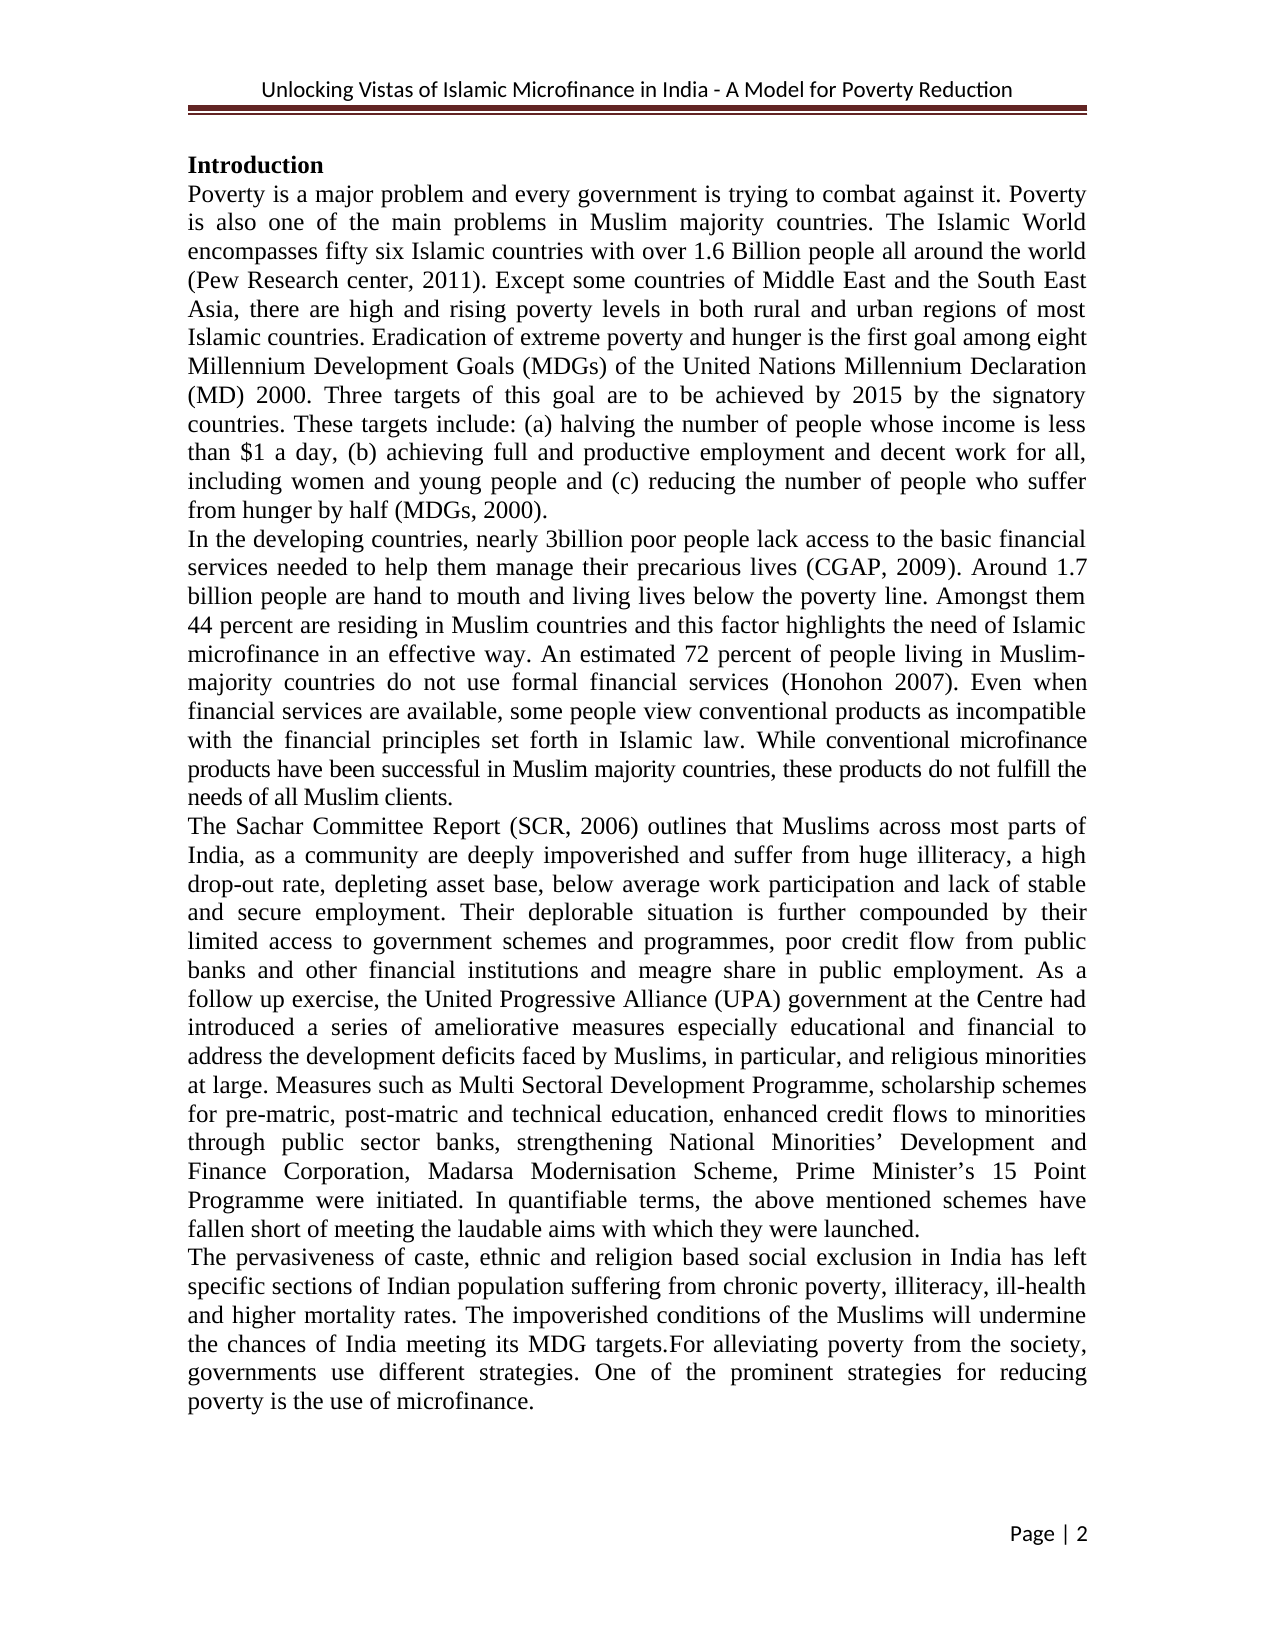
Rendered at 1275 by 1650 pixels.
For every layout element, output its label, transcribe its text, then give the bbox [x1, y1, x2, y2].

text Introduction [187, 150, 1087, 179]
text The pervasiveness of caste, ethnic and religion based social exclusion in India has left specific sections of Indian population suffering from chronic poverty, illiteracy, ill-health and higher mortality rates. The impoverished conditions of the Muslims will undermine the chances of India meeting its MDG targets.For alleviating poverty from the society, governments use different strategies. One of the prominent strategies for reducing poverty is the use of microfinance. [187, 1242, 1087, 1415]
text Poverty is a major problem and every government is trying to combat against it. Poverty is also one of the main problems in Muslim majority countries. The Islamic World encompasses fifty six Islamic countries with over 1.6 Billion people all around the world (Pew Research center, 2011). Except some countries of Middle East and the South East Asia, there are high and rising poverty levels in both rural and urban regions of most Islamic countries. Eradication of extreme poverty and hunger is the first goal among eight Millennium Development Goals (MDGs) of the United Nations Millennium Declaration (MD) 2000. Three targets of this goal are to be achieved by 2015 by the signatory countries. These targets include: (a) halving the number of people whose income is less than $1 a day, (b) achieving full and productive employment and decent work for all, including women and young people and (c) reducing the number of people who suffer from hunger by half (MDGs, 2000). [187, 179, 1087, 524]
text In the developing countries, nearly 3billion poor people lack access to the basic financial services needed to help them manage their precarious lives (CGAP, 2009). Around 1.7 billion people are hand to mouth and living lives below the poverty line. Amongst them 44 percent are residing in Muslim countries and this factor highlights the need of Islamic microfinance in an effective way. An estimated 72 percent of people living in Muslim-majority countries do not use formal financial services (Honohon 2007). Even when financial services are available, some people view conventional products as incompatible with the financial principles set forth in Islamic law. While conventional microfinance products have been successful in Muslim majority countries, these products do not fulfill the needs of all Muslim clients. [187, 524, 1087, 811]
text The Sachar Committee Report (SCR, 2006) outlines that Muslims across most parts of India, as a community are deeply impoverished and suffer from huge illiteracy, a high drop-out rate, depleting asset base, below average work participation and lack of stable and secure employment. Their deplorable situation is further compounded by their limited access to government schemes and programmes, poor credit flow from public banks and other financial institutions and meagre share in public employment. As a follow up exercise, the United Progressive Alliance (UPA) government at the Centre had introduced a series of ameliorative measures especially educational and financial to address the development deficits faced by Muslims, in particular, and religious minorities at large. Measures such as Multi Sectoral Development Programme, scholarship schemes for pre-matric, post-matric and technical education, enhanced credit flows to minorities through public sector banks, strengthening National Minorities’ Development and Finance Corporation, Madarsa Modernisation Scheme, Prime Minister’s 15 Point Programme were initiated. In quantifiable terms, the above mentioned schemes have fallen short of meeting the laudable aims with which they were launched. [187, 811, 1087, 1242]
